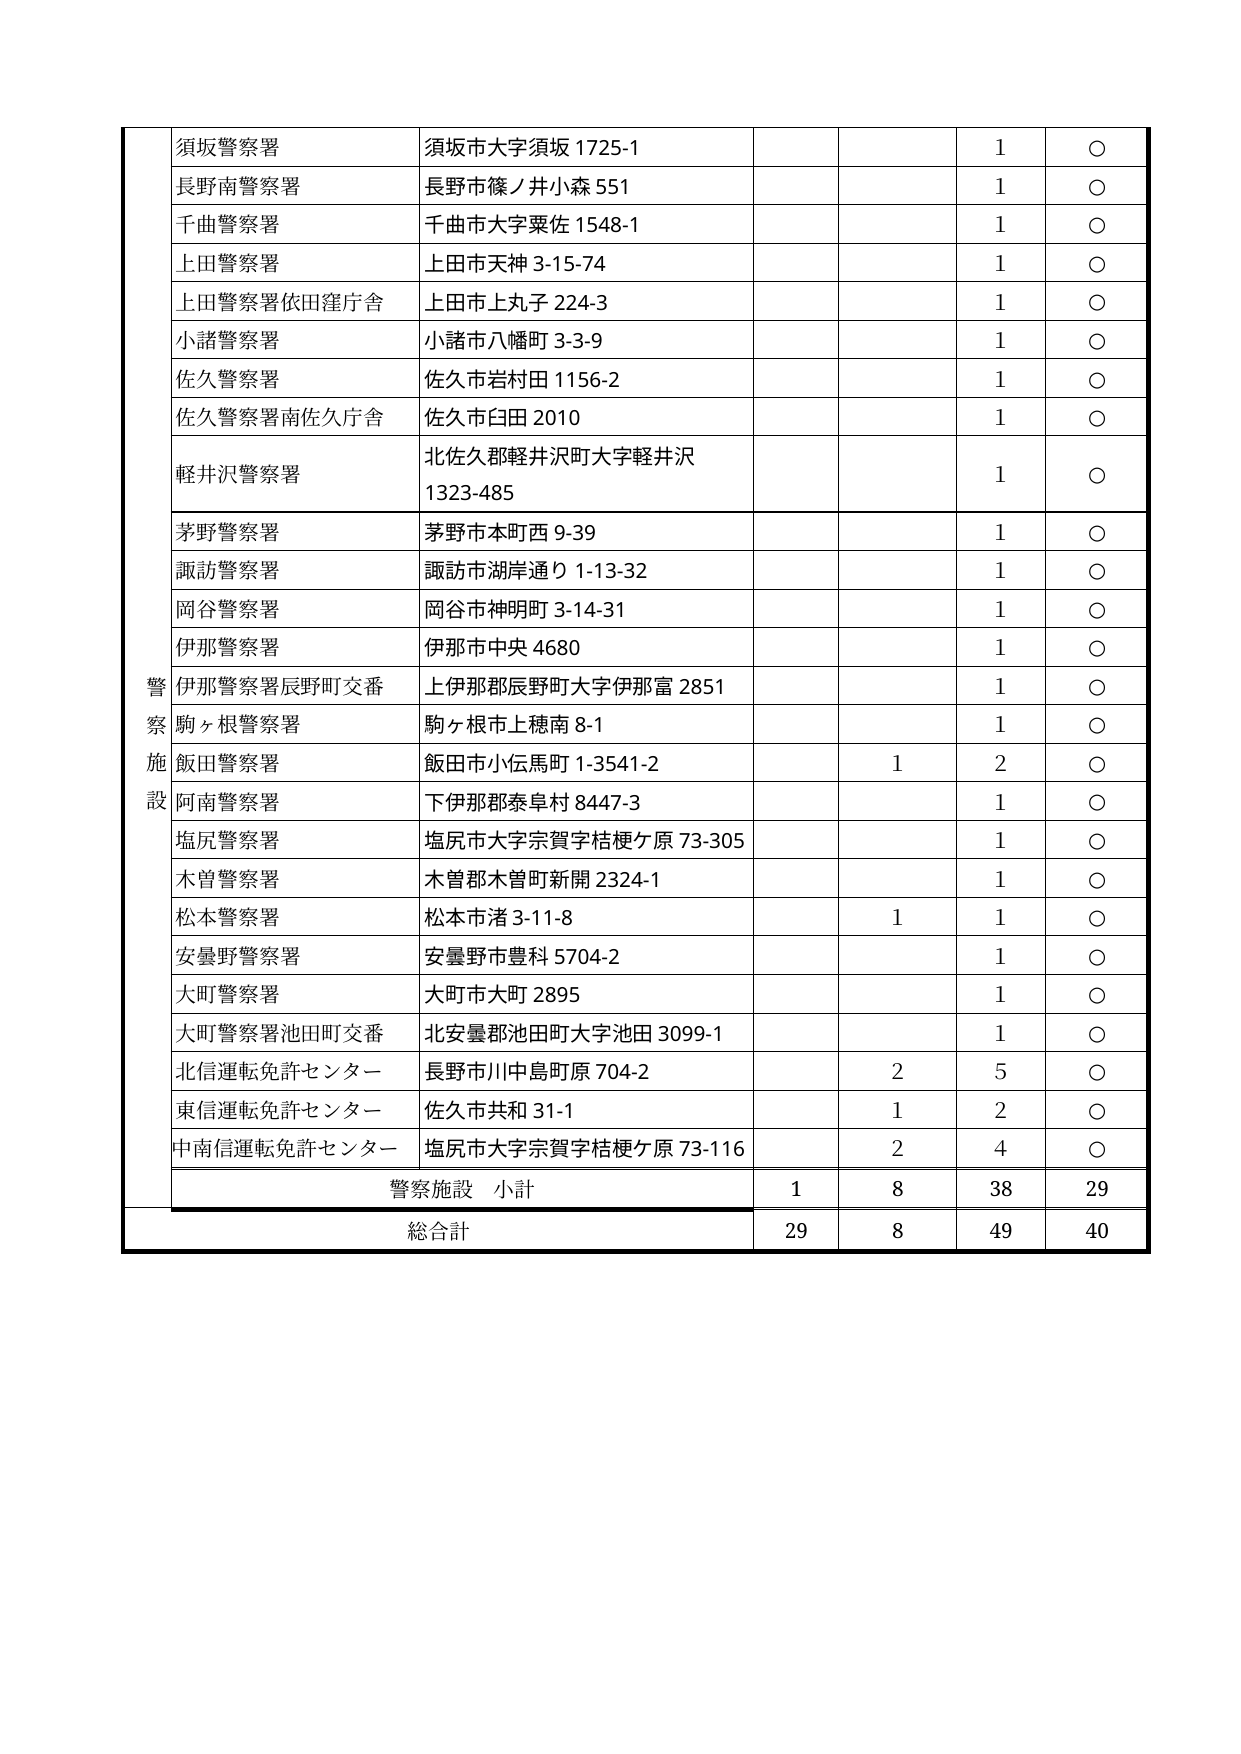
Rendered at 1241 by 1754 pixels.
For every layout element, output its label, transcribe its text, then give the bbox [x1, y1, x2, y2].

table_cell １ [957, 398, 1045, 435]
table_cell 大町警察署 [172, 975, 419, 1012]
table_cell 塩尻市大字宗賀字桔梗ケ原73-305 [420, 821, 753, 858]
table_cell ５ [957, 1052, 1045, 1089]
table_cell [839, 859, 956, 897]
table_cell 軽井沢警察署 [172, 436, 419, 511]
table_cell 上田警察署依田窪庁舎 [172, 282, 419, 320]
table_cell 諏訪市湖岸通り1-13-32 [420, 551, 753, 588]
table_cell 大町警察署池田町交番 [172, 1014, 419, 1051]
table_cell [754, 821, 838, 858]
table_cell 松本市渚3-11-8 [420, 898, 753, 935]
table_cell ○ [1046, 1129, 1146, 1167]
table_cell ○ [1046, 859, 1146, 897]
table_cell [839, 244, 956, 281]
table_cell 松本警察署 [172, 898, 419, 935]
table_cell 佐久警察署 [172, 359, 419, 397]
table_cell [754, 667, 838, 704]
table_cell [754, 359, 838, 397]
table_cell １ [839, 898, 956, 935]
table_cell ○ [1046, 436, 1146, 511]
table_cell 総合計 [125, 1208, 753, 1249]
table_cell ○ [1046, 1091, 1146, 1128]
table_cell １ [957, 782, 1045, 820]
table_cell ○ [1046, 167, 1146, 204]
table_cell ○ [1046, 244, 1146, 281]
table_cell 安曇野警察署 [172, 936, 419, 974]
table_cell 北信運転免許センター [172, 1052, 419, 1089]
table_cell [754, 1129, 838, 1167]
table_cell 岡谷市神明町3-14-31 [420, 590, 753, 627]
table_cell 上田市上丸子224-3 [420, 282, 753, 320]
table_cell ○ [1046, 321, 1146, 358]
table_cell [839, 436, 956, 511]
table_cell ○ [1046, 128, 1146, 166]
table_cell １ [957, 859, 1045, 897]
table_cell [839, 705, 956, 743]
table_cell [754, 744, 838, 781]
table_cell ○ [1046, 551, 1146, 588]
table_cell １ [957, 705, 1045, 743]
table_cell [839, 936, 956, 974]
table_cell [839, 551, 956, 588]
table_cell [839, 975, 956, 1012]
table_cell 38 [957, 1170, 1045, 1207]
table_cell 1 [754, 1170, 838, 1207]
table_cell [754, 167, 838, 204]
table_cell 茅野警察署 [172, 513, 419, 550]
table_cell 須坂市大字須坂1725-1 [420, 128, 753, 166]
table_cell 小諸市八幡町3-3-9 [420, 321, 753, 358]
table_cell [839, 359, 956, 397]
table_cell 小諸警察署 [172, 321, 419, 358]
table_cell 岡谷警察署 [172, 590, 419, 627]
table_cell １ [957, 975, 1045, 1012]
table_cell １ [957, 821, 1045, 858]
table_cell 上田警察署 [172, 244, 419, 281]
table_cell 29 [1046, 1170, 1146, 1207]
table_cell ○ [1046, 782, 1146, 820]
table_cell ○ [1046, 744, 1146, 781]
table_cell ○ [1046, 898, 1146, 935]
table_cell 佐久警察署南佐久庁舎 [172, 398, 419, 435]
table_cell 木曽郡木曽町新開2324-1 [420, 859, 753, 897]
table_cell [754, 398, 838, 435]
table_cell [754, 551, 838, 588]
table_cell ○ [1046, 205, 1146, 243]
table_cell １ [957, 128, 1045, 166]
table_cell 上伊那郡辰野町大字伊那富2851 [420, 667, 753, 704]
table_cell １ [957, 936, 1045, 974]
table_cell １ [957, 898, 1045, 935]
table_cell 飯田市小伝馬町1-3541-2 [420, 744, 753, 781]
table_cell [839, 205, 956, 243]
table_cell 大町市大町2895 [420, 975, 753, 1012]
table_cell 千曲警察署 [172, 205, 419, 243]
table_cell [754, 705, 838, 743]
table_cell １ [957, 321, 1045, 358]
table_cell ○ [1046, 667, 1146, 704]
table_cell 飯田警察署 [172, 744, 419, 781]
table_cell １ [957, 551, 1045, 588]
table_cell [754, 898, 838, 935]
table_cell 上田市天神3-15-74 [420, 244, 753, 281]
table_cell ２ [839, 1052, 956, 1089]
table_cell [754, 244, 838, 281]
table_cell １ [957, 436, 1045, 511]
table_cell [754, 282, 838, 320]
table_cell 40 [1046, 1210, 1146, 1249]
table_cell 駒ヶ根市上穂南8-1 [420, 705, 753, 743]
table_cell １ [839, 744, 956, 781]
table_cell 長野南警察署 [172, 167, 419, 204]
table_cell [839, 782, 956, 820]
table_cell １ [957, 167, 1045, 204]
table_cell 長野市篠ノ井小森551 [420, 167, 753, 204]
table_cell [839, 667, 956, 704]
table_cell 29 [754, 1210, 838, 1249]
table_cell 塩尻市大字宗賀字桔梗ケ原73-116 [420, 1129, 753, 1167]
table_cell １ [957, 628, 1045, 666]
table_cell [754, 1052, 838, 1089]
table_cell 伊那警察署辰野町交番 [172, 667, 419, 704]
table_cell [754, 782, 838, 820]
table_cell 佐久市共和31-1 [420, 1091, 753, 1128]
table_cell [754, 1091, 838, 1128]
table_cell [839, 282, 956, 320]
table_cell 北佐久郡軽井沢町大字軽井沢 1323-485 [420, 436, 753, 511]
table_cell 中南信運転免許センター [172, 1129, 419, 1167]
table_cell ４ [957, 1129, 1045, 1167]
table_cell [754, 436, 838, 511]
table_cell 千曲市大字粟佐1548-1 [420, 205, 753, 243]
table_cell 塩尻警察署 [172, 821, 419, 858]
table_cell [839, 128, 956, 166]
table_cell [754, 859, 838, 897]
table_cell 警察施設 小計 [172, 1170, 753, 1207]
table_cell 49 [957, 1210, 1045, 1249]
table_cell [839, 1014, 956, 1051]
table_cell ○ [1046, 590, 1146, 627]
table_cell 佐久市岩村田1156-2 [420, 359, 753, 397]
table_cell ２ [957, 1091, 1045, 1128]
table_cell １ [957, 590, 1045, 627]
table_cell [839, 398, 956, 435]
table_cell 茅野市本町西9-39 [420, 513, 753, 550]
table_cell 安曇野市豊科5704-2 [420, 936, 753, 974]
table_cell [754, 1014, 838, 1051]
table_cell 佐久市臼田2010 [420, 398, 753, 435]
table_cell ○ [1046, 359, 1146, 397]
table_cell [839, 821, 956, 858]
table_cell 阿南警察署 [172, 782, 419, 820]
table_cell [839, 628, 956, 666]
table_cell ○ [1046, 975, 1146, 1012]
table_cell [754, 936, 838, 974]
table_cell [754, 128, 838, 166]
table_cell ○ [1046, 705, 1146, 743]
table_cell ２ [957, 744, 1045, 781]
table_cell ○ [1046, 936, 1146, 974]
table_cell ○ [1046, 513, 1146, 550]
table_cell ２ [839, 1129, 956, 1167]
table_cell [839, 590, 956, 627]
table_cell ○ [1046, 398, 1146, 435]
table_cell [754, 321, 838, 358]
table_cell 木曽警察署 [172, 859, 419, 897]
table_cell １ [957, 1014, 1045, 1051]
table_cell 北安曇郡池田町大字池田3099-1 [420, 1014, 753, 1051]
table_cell １ [957, 667, 1045, 704]
table_cell 須坂警察署 [172, 128, 419, 166]
table_cell １ [839, 1091, 956, 1128]
table_cell 8 [839, 1170, 956, 1207]
table_cell 8 [839, 1210, 956, 1249]
table_cell 駒ヶ根警察署 [172, 705, 419, 743]
table_cell １ [957, 205, 1045, 243]
table_cell 長野市川中島町原704-2 [420, 1052, 753, 1089]
table_cell １ [957, 359, 1045, 397]
table_cell [839, 321, 956, 358]
table_cell ○ [1046, 1052, 1146, 1089]
table_cell [754, 205, 838, 243]
table_cell １ [957, 282, 1045, 320]
table_cell 諏訪警察署 [172, 551, 419, 588]
table_cell [754, 513, 838, 550]
table_cell １ [957, 513, 1045, 550]
table_cell [754, 590, 838, 627]
table_cell ○ [1046, 821, 1146, 858]
table_cell 伊那警察署 [172, 628, 419, 666]
table_cell １ [957, 244, 1045, 281]
table_cell 伊那市中央4680 [420, 628, 753, 666]
table_cell [839, 167, 956, 204]
table_cell ○ [1046, 1014, 1146, 1051]
table_cell ○ [1046, 282, 1146, 320]
table_cell 下伊那郡泰阜村8447-3 [420, 782, 753, 820]
table_cell [754, 628, 838, 666]
table_cell ○ [1046, 628, 1146, 666]
table_cell [839, 513, 956, 550]
table_cell [754, 975, 838, 1012]
table_cell 東信運転免許センター [172, 1091, 419, 1128]
